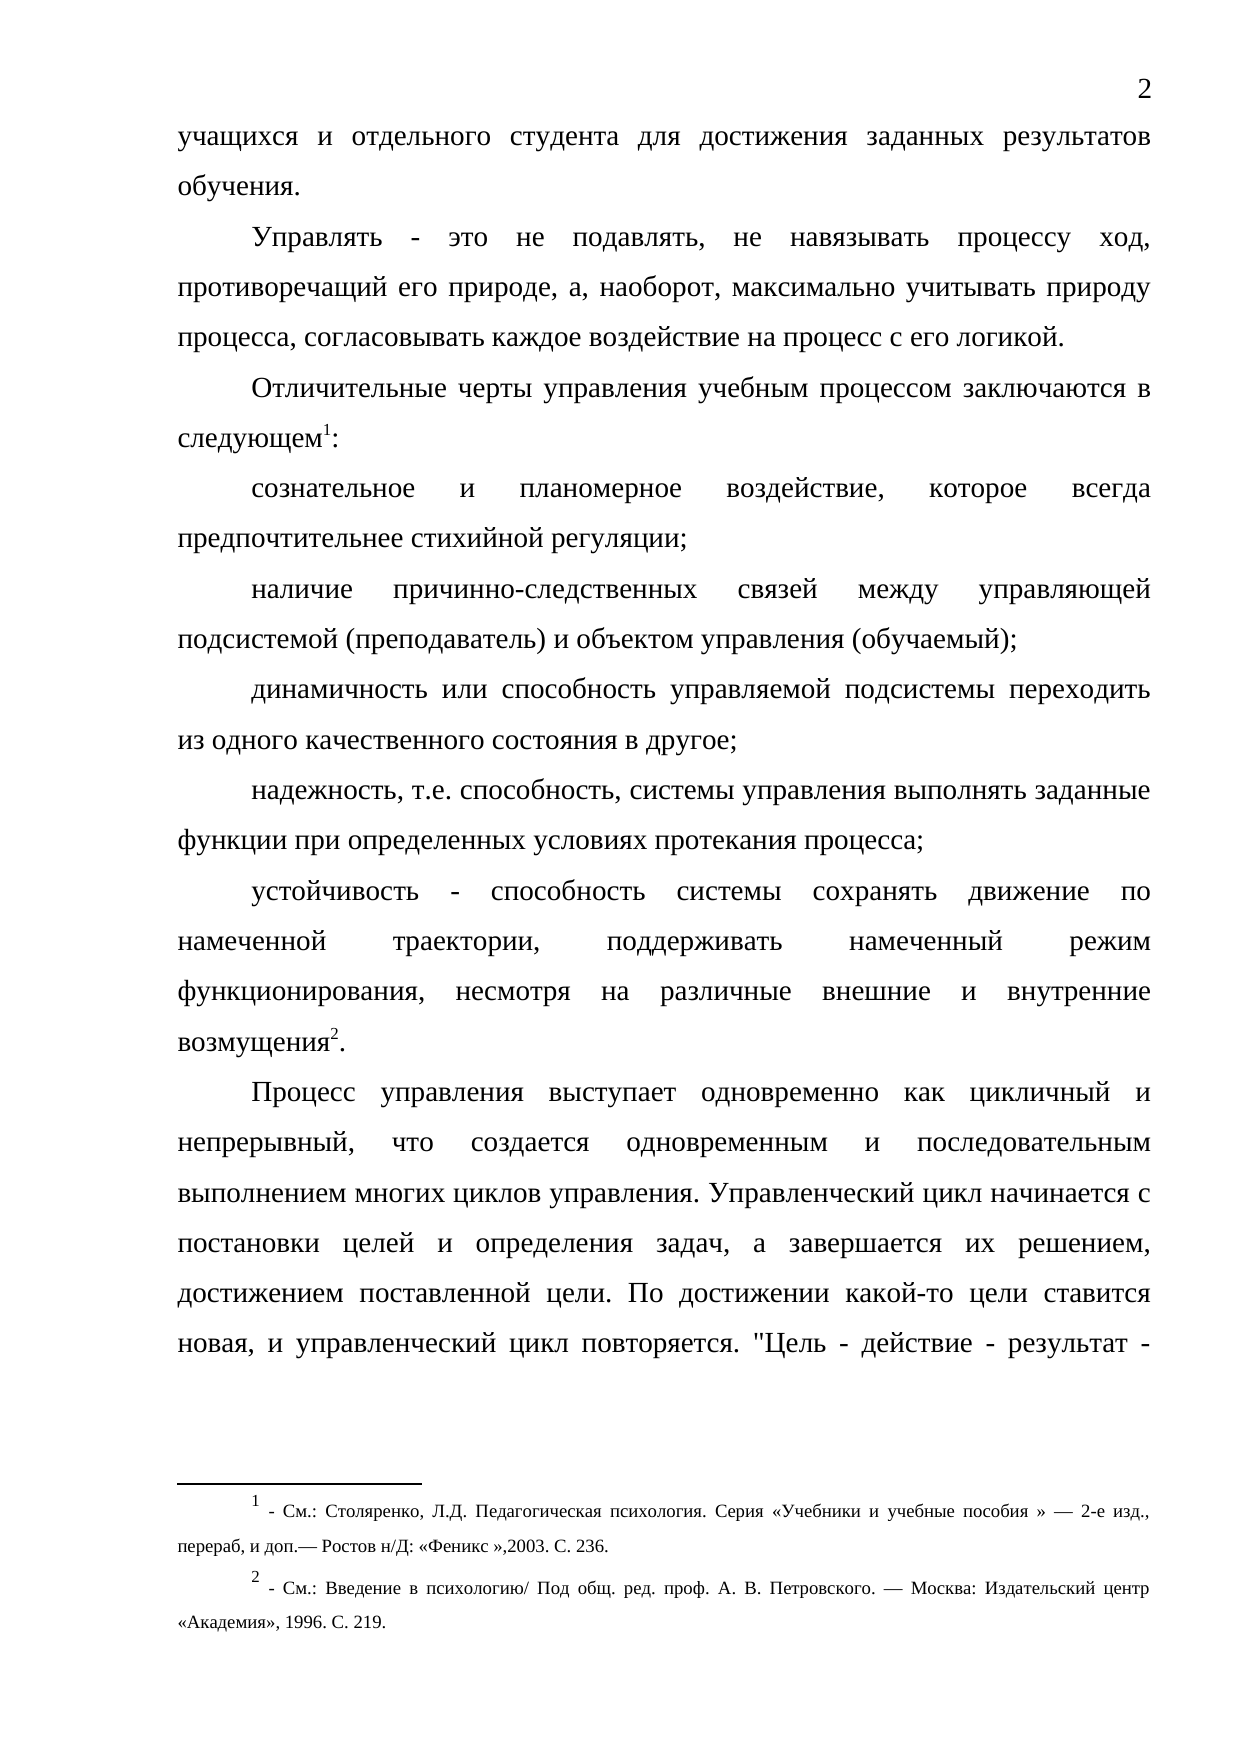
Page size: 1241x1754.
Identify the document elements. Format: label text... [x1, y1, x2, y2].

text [177, 118, 1152, 202]
text динамичность или способность управляемой подсистемы переходить из одного качественного состояния в другое; [177, 672, 1152, 755]
text сознательное и планомерное воздействие, которое всегда предпочтительнее стихийной регуляции; [177, 470, 1152, 554]
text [177, 1074, 1152, 1359]
text надежность, т.е. способность, системы управления выполнять заданные функции при определенных условиях протекания процесса; [177, 772, 1152, 856]
text устойчивость - способность системы сохранять движение по намеченной траектории, поддерживать намеченный режим функционирования, несмотря на различные внешние и внутренние возмущения. [177, 873, 1152, 1057]
text Управлять - это не подавлять, не навязывать процессу ход, противоречащий его природе, а, наоборот, максимально учитывать природу процесса, согласовывать каждое воздействие на процесс с его логикой. [177, 219, 1152, 353]
text наличие причинно-следственных связей между управляющей подсистемой (преподаватель) и объектом управления (обучаемый); [177, 571, 1152, 655]
text Отличительные черты управления учебным процессом заключаются в следующем: [177, 370, 1152, 453]
